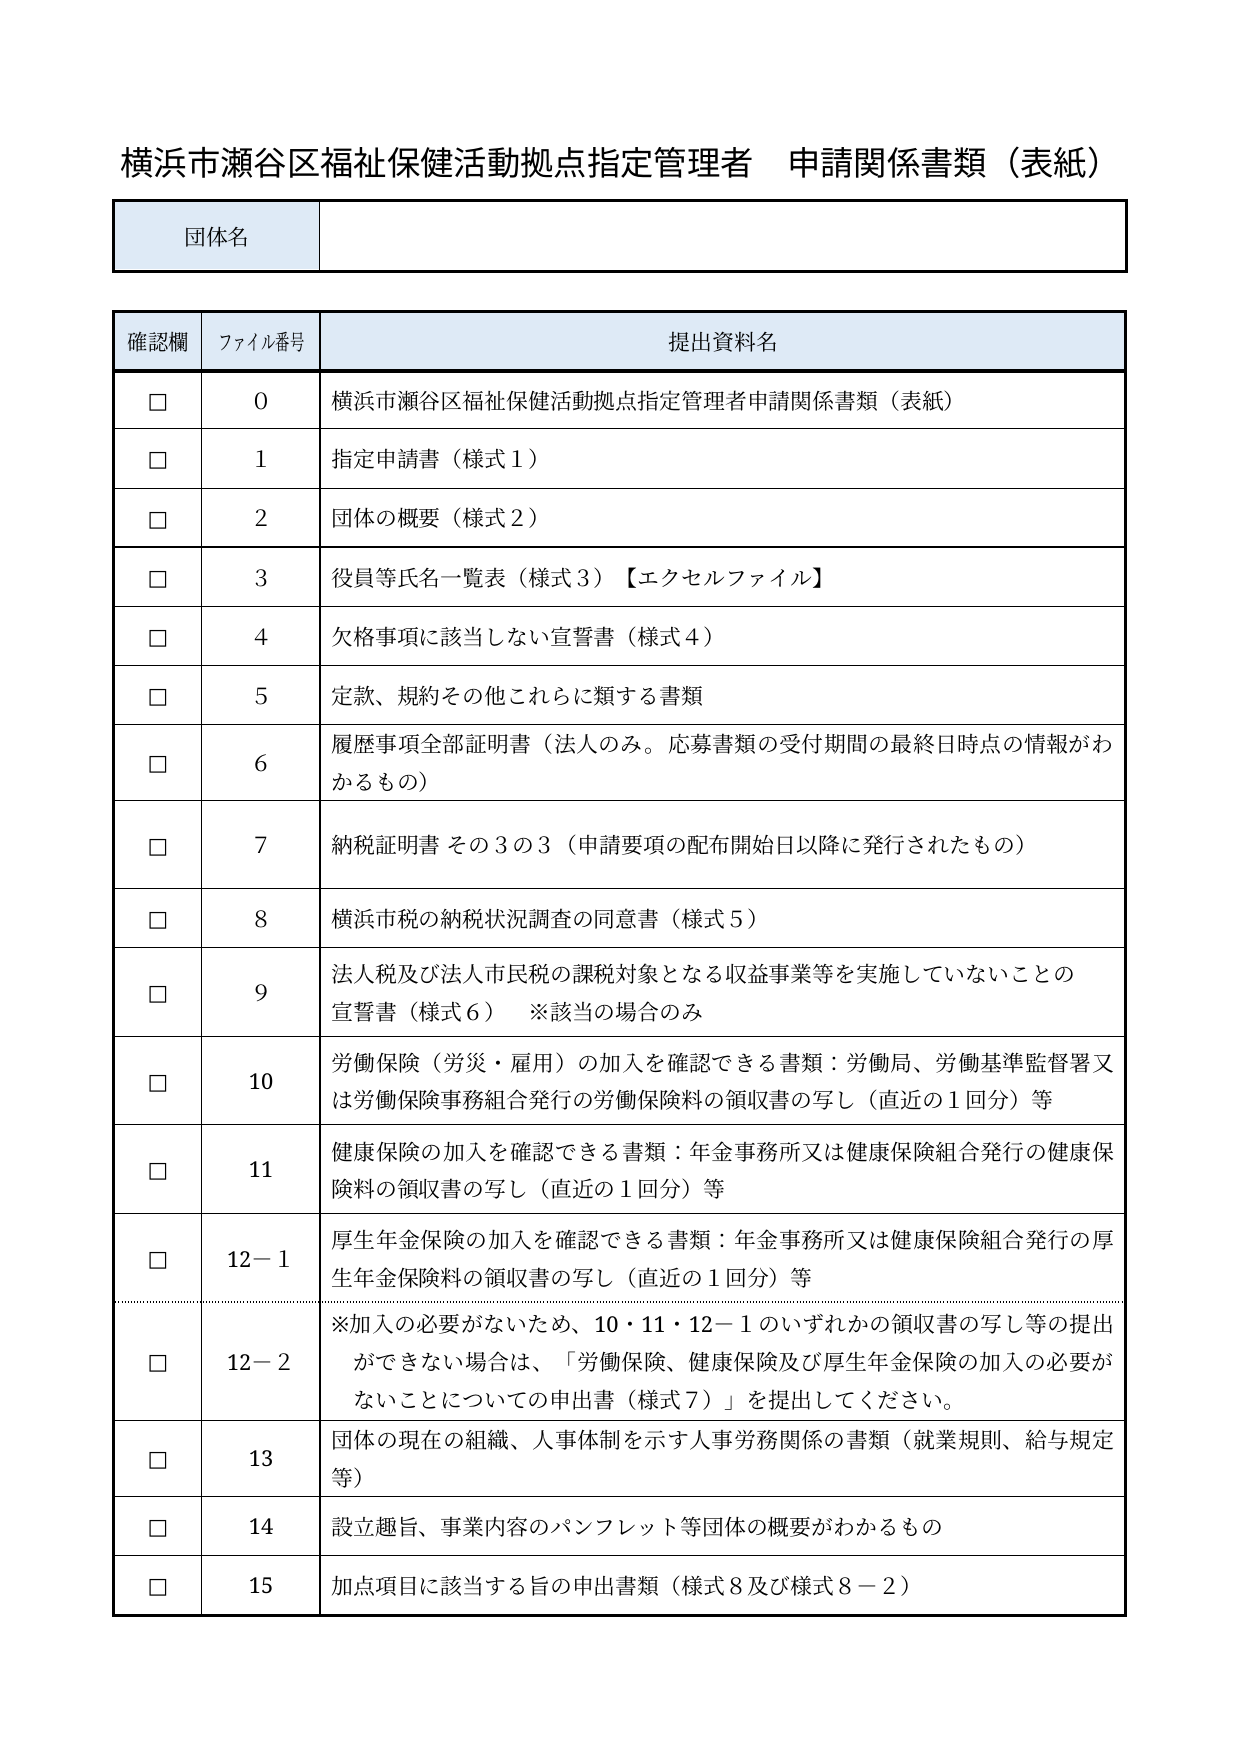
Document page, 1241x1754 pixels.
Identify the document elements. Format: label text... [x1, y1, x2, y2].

table_cell 13 [202, 1421, 319, 1496]
table_cell 健康保険の加入を確認できる書類：年金事務所又は健康保険組合発行の健康保険料の領収書の写し（直近の１回分）等 [321, 1125, 1124, 1213]
table_cell ６ [202, 725, 319, 800]
table_header [320, 202, 1125, 269]
table_cell ５ [202, 666, 319, 724]
table_cell [115, 489, 201, 546]
table_cell [115, 889, 201, 947]
table_header ファイル番号 [202, 313, 319, 369]
table_cell 15 [202, 1556, 319, 1614]
table_cell 法人税及び法人市民税の課税対象となる収益事業等を実施していないことの 宣誓書（様式６） ※該当の場合のみ [321, 948, 1124, 1036]
text 横浜市瀬谷区福祉保健活動拠点指定管理者 申請関係書類（表紙） [112, 124, 1128, 199]
table_cell ２ [202, 489, 319, 546]
table_cell 欠格事項に該当しない宣誓書（様式４） [321, 607, 1124, 664]
table_cell 指定申請書（様式１） [321, 429, 1124, 487]
table_header 提出資料名 [321, 313, 1124, 369]
table_cell １ [202, 429, 319, 487]
table_cell 履歴事項全部証明書（法人のみ。応募書類の受付期間の最終日時点の情報がわかるもの） [321, 725, 1124, 800]
table_cell [115, 429, 201, 487]
table_cell 10 [202, 1037, 319, 1124]
table_cell [115, 548, 201, 606]
table_cell 11 [202, 1125, 319, 1213]
table_cell 団体の現在の組織、人事体制を示す人事労務関係の書類（就業規則、給与規定等） [321, 1421, 1124, 1496]
table_cell 設立趣旨、事業内容のパンフレット等団体の概要がわかるもの [321, 1497, 1124, 1555]
table_cell 12－２ [202, 1301, 319, 1419]
table_cell 横浜市税の納税状況調査の同意書（様式５） [321, 889, 1124, 947]
table_cell [115, 801, 201, 888]
table_cell ７ [202, 801, 319, 888]
table_cell ９ [202, 948, 319, 1036]
table_cell [115, 666, 201, 724]
table_cell ０ [202, 373, 319, 428]
table_header 確認欄 [115, 313, 201, 369]
table_cell [115, 1125, 201, 1213]
table_cell 定款、規約その他これらに類する書類 [321, 666, 1124, 724]
table_cell [115, 1556, 201, 1614]
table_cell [321, 1556, 1124, 1614]
table_cell [115, 1037, 201, 1124]
table_cell ※加入の必要がないため、10・11・12－１のいずれかの領収書の写し等の提出ができない場合は、「労働保険、健康保険及び厚生年金保険の加入の必要がないことについての申出書（様式７）」を提出してください。 [321, 1301, 1124, 1419]
table_cell ４ [202, 607, 319, 664]
table_cell 厚生年金保険の加入を確認できる書類：年金事務所又は健康保険組合発行の厚生年金保険料の領収書の写し（直近の１回分）等 [321, 1214, 1124, 1301]
table_cell ８ [202, 889, 319, 947]
table_cell [115, 1301, 201, 1419]
table_cell [115, 373, 201, 428]
table_cell [115, 725, 201, 800]
table_cell [115, 607, 201, 664]
table_cell 納税証明書 その３の３（申請要項の配布開始日以降に発行されたもの） [321, 801, 1124, 888]
table_cell 団体の概要（様式２） [321, 489, 1124, 546]
table_header 団体名 [115, 202, 319, 269]
table_cell ３ [202, 548, 319, 606]
table_cell 12－１ [202, 1214, 319, 1301]
table_cell [115, 1214, 201, 1301]
table_cell 労働保険（労災・雇用）の加入を確認できる書類：労働局、労働基準監督署又は労働保険事務組合発行の労働保険料の領収書の写し（直近の１回分）等 [321, 1037, 1124, 1124]
table_cell 役員等氏名一覧表（様式３）【エクセルファイル】 [321, 548, 1124, 606]
table_cell [115, 948, 201, 1036]
table_cell 横浜市瀬谷区福祉保健活動拠点指定管理者申請関係書類（表紙） [321, 373, 1124, 428]
table_cell 14 [202, 1497, 319, 1555]
table_cell [115, 1421, 201, 1496]
table_cell [115, 1497, 201, 1555]
